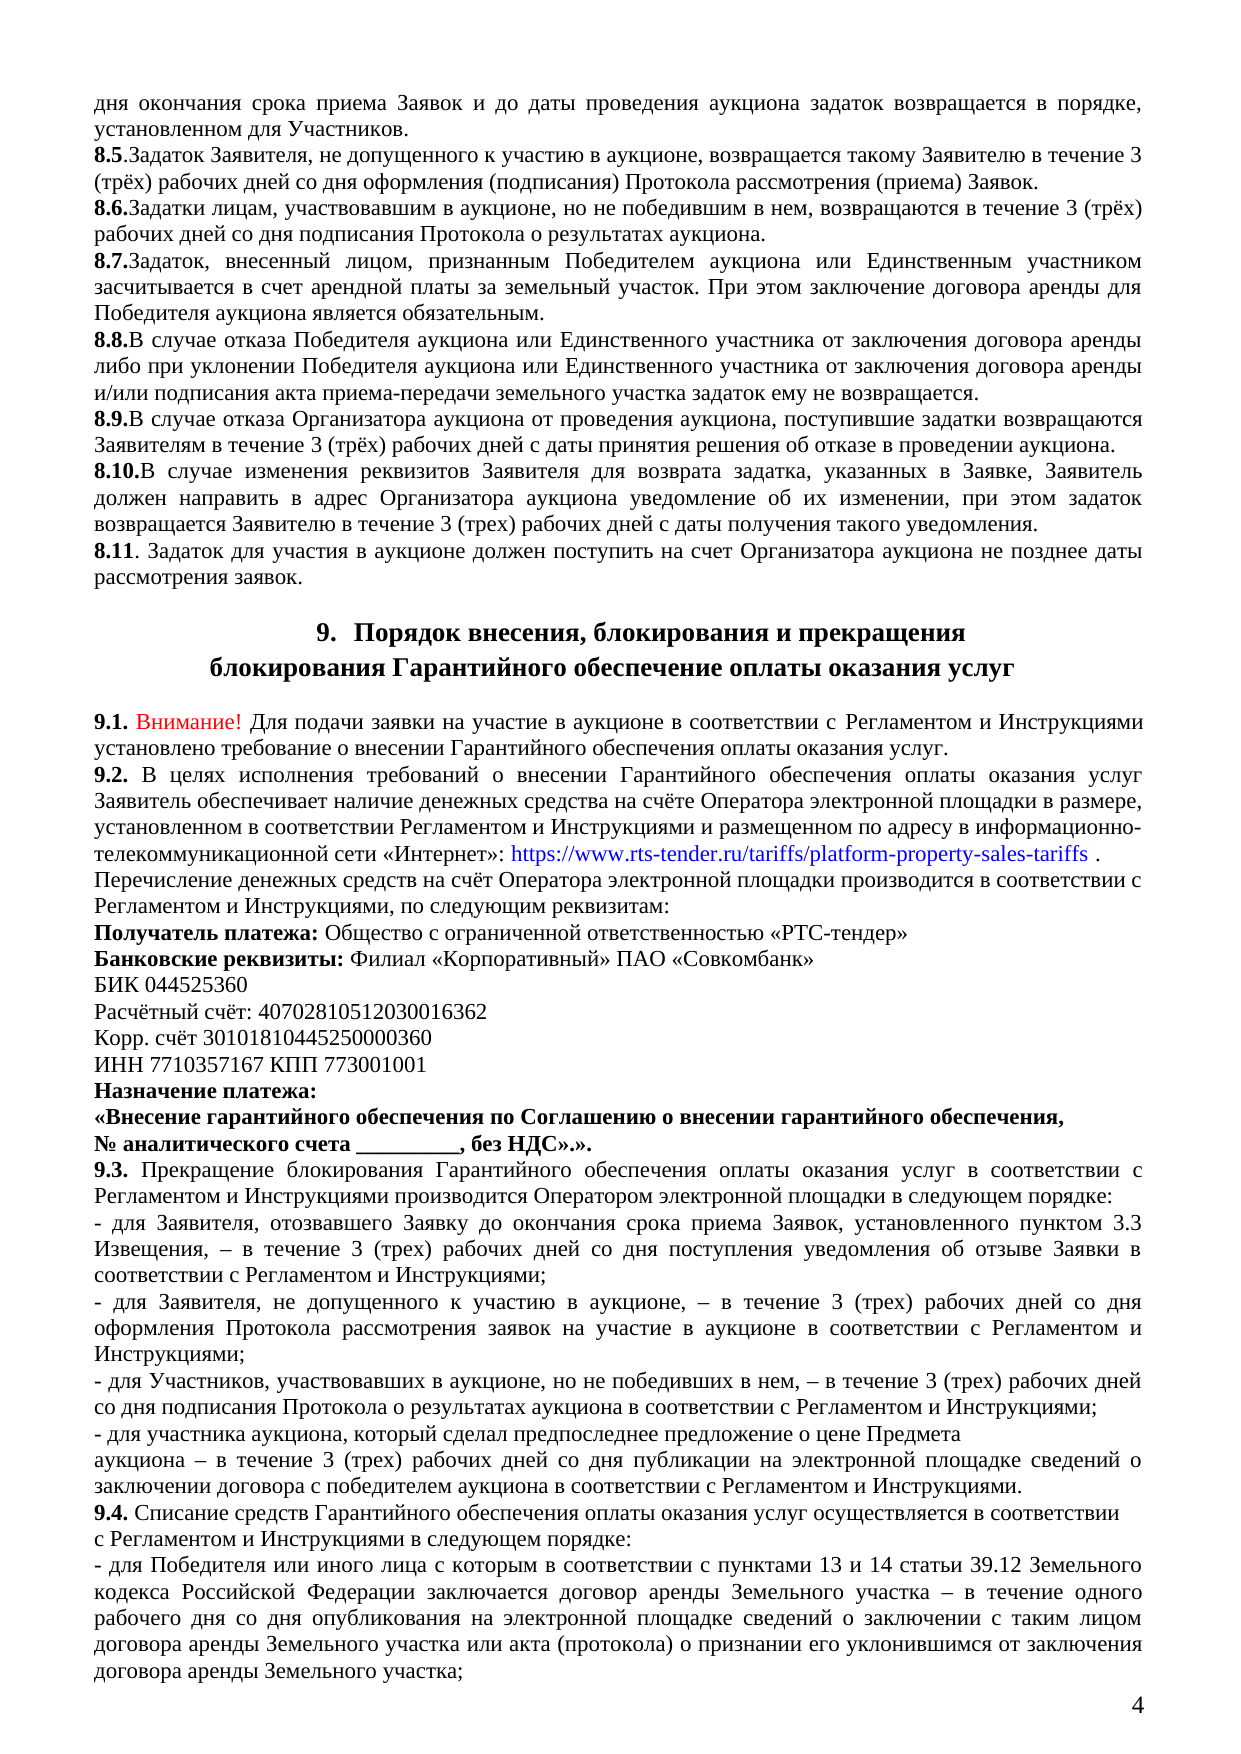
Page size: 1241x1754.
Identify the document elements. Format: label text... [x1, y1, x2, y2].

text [94, 89, 1144, 141]
text 8.6.Задатки лицам, участвовавшим в аукционе, но не победившим в нем, возвращаются в течение 3 (трёх) рабочих дней со дня подписания Протокола о результатах аукциона. [94, 194, 1144, 247]
text - для участника аукциона, который сделал предпоследнее предложение о цене Предмета [94, 1419, 1144, 1446]
text Корр. счёт 30101810445250000360 [94, 1024, 1144, 1051]
text Назначение платежа: [94, 1077, 1144, 1103]
text Банковские реквизиты: Филиал «Корпоративный» ПАО «Совкомбанк» [94, 945, 1144, 972]
text - для Заявителя, не допущенного к участию в аукционе, – в течение 3 (трех) рабочих дней со дня оформления Протокола рассмотрения заявок на участие в аукционе в соответствии с Регламентом и Инструкциями; [94, 1288, 1144, 1367]
text Получатель платежа: Общество с ограниченной ответственностью «РТС-тендер» [94, 919, 1144, 945]
text с Регламентом и Инструкциями в следующем порядке: [94, 1525, 1144, 1551]
text БИК 044525360 [94, 972, 1144, 998]
text 8.8.В случае отказа Победителя аукциона или Единственного участника от заключения договора аренды либо при уклонении Победителя аукциона или Единственного участника от заключения договора аренды и/или подписания акта приема-передачи земельного участка задаток ему не возвращается. [94, 326, 1144, 405]
text «Внесение гарантийного обеспечения по Соглашению о внесении гарантийного обеспечения, [94, 1103, 1144, 1130]
text Перечисление денежных средств на счёт Оператора электронной площадки производится в соответствии с Регламентом и Инструкциями, по следующим реквизитам: [94, 866, 1144, 919]
text 8.7.Задаток, внесенный лицом, признанным Победителем аукциона или Единственным участником засчитывается в счет арендной платы за земельный участок. При этом заключение договора аренды для Победителя аукциона является обязательным. [94, 247, 1144, 326]
text 8.10.В случае изменения реквизитов Заявителя для возврата задатка, указанных в Заявке, Заявитель должен направить в адрес Организатора аукциона уведомление об их изменении, при этом задаток возвращается Заявителю в течение 3 (трех) рабочих дней с даты получения такого уведомления. [94, 458, 1144, 537]
text 8.5.Задаток Заявителя, не допущенного к участию в аукционе, возвращается такому Заявителю в течение 3 (трёх) рабочих дней со дня оформления (подписания) Протокола рассмотрения (приема) Заявок. [94, 141, 1144, 194]
list блокирования Гарантийного обеспечение оплаты оказания услуг [176, 651, 1144, 683]
text - для Заявителя, отозвавшего Заявку до окончания срока приема Заявок, установленного пунктом 3.3 Извещения, – в течение 3 (трех) рабочих дней со дня поступления уведомления об отзыве Заявки в соответствии с Регламентом и Инструкциями; [94, 1209, 1144, 1288]
list Порядок внесения, блокирования и прекращения [138, 616, 1144, 647]
text 9.1. Внимание! Для подачи заявки на участие в аукционе в соответствии с Регламентом и Инструкциями установлено требование о внесении Гарантийного обеспечения оплаты оказания услуг. [94, 708, 1144, 761]
text 8.9.В случае отказа Организатора аукциона от проведения аукциона, поступившие задатки возвращаются Заявителям в течение 3 (трёх) рабочих дней с даты принятия решения об отказе в проведении аукциона. [94, 405, 1144, 458]
text - для Победителя или иного лица с которым в соответствии с пунктами 13 и 14 статьи 39.12 Земельного кодекса Российской Федерации заключается договор аренды Земельного участка – в течение одного рабочего дня со дня опубликования на электронной площадке сведений о заключении с таким лицом договора аренды Земельного участка или акта (протокола) о признании его уклонившимся от заключения договора аренды Земельного участка; [94, 1551, 1144, 1683]
text - для Участников, участвовавших в аукционе, но не победивших в нем, – в течение 3 (трех) рабочих дней со дня подписания Протокола о результатах аукциона в соответствии с Регламентом и Инструкциями; [94, 1367, 1144, 1419]
text 9.4. Списание средств Гарантийного обеспечения оплаты оказания услуг осуществляется в соответствии [94, 1499, 1144, 1525]
text 8.11. Задаток для участия в аукционе должен поступить на счет Организатора аукциона не позднее даты рассмотрения заявок. [94, 537, 1144, 589]
text ИНН 7710357167 КПП 773001001 [94, 1051, 1144, 1077]
text 9.2. В целях исполнения требований о внесении Гарантийного обеспечения оплаты оказания услуг Заявитель обеспечивает наличие денежных средства на счёте Оператора электронной площадки в размере, установленном в соответствии Регламентом и Инструкциями и размещенном по адресу в информационно-телекоммуникационной сети «Интернет»: https://www.rts-tender.ru/tariffs/platform-property-sales-tariffs . [94, 761, 1144, 866]
text аукциона – в течение 3 (трех) рабочих дней со дня публикации на электронной площадке сведений о заключении договора с победителем аукциона в соответствии с Регламентом и Инструкциями. [94, 1446, 1144, 1499]
text № аналитического счета _________, без НДС».». [94, 1130, 1144, 1156]
text 9.3. Прекращение блокирования Гарантийного обеспечения оплаты оказания услуг в соответствии с Регламентом и Инструкциями производится Оператором электронной площадки в следующем порядке: [94, 1156, 1144, 1209]
text Расчётный счёт: 40702810512030016362 [94, 998, 1144, 1024]
